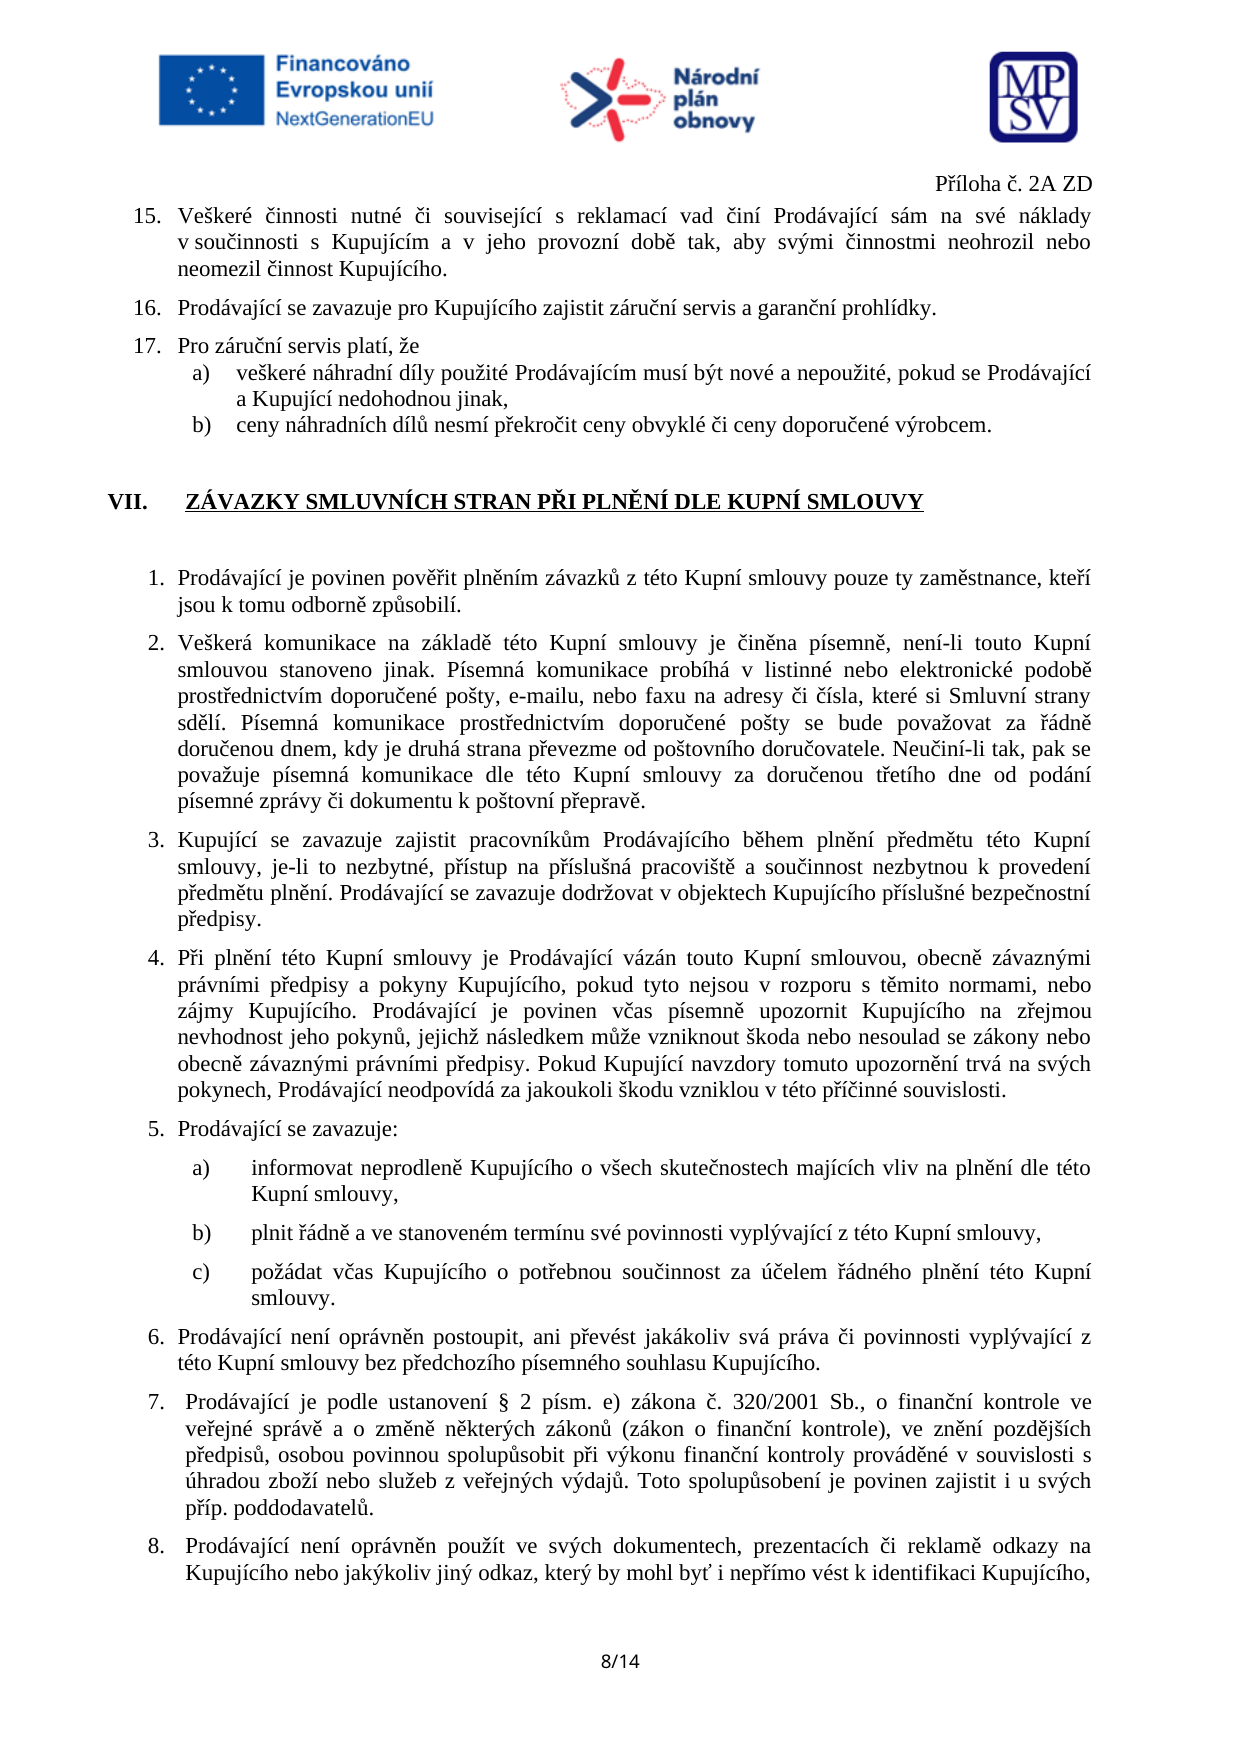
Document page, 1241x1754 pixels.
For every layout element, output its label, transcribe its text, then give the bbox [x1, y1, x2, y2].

list požádat včas Kupujícího o potřebnou součinnost za účelem řádného plnění této Kupní smlouvy. [192, 1258, 1093, 1311]
list Prodávající je podle ustanovení § 2 písm. e) zákona č. 320/2001 Sb., o finanční kontrole ve veřejné správě a o změně některých zákonů (zákon o finanční kontrole), ve znění pozdějších předpisů, osobou povinnou spolupůsobit při výkonu finanční kontroly prováděné v souvislosti s úhradou zboží nebo služeb z veřejných výdajů. Toto spolupůsobení je povinen zajistit i u svých příp. poddodavatelů. [148, 1388, 1093, 1520]
list Prodávající se zavazuje: [148, 1115, 1093, 1141]
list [148, 1533, 1093, 1585]
list Pro záruční servis platí, že [133, 332, 1093, 359]
list veškeré náhradní díly použité Prodávajícím musí být nové a nepoužité, pokud se Prodávající a Kupující nedohodnou jinak, [192, 359, 1093, 412]
list Při plnění této Kupní smlouvy je Prodávající vázán touto Kupní smlouvou, obecně závaznými právními předpisy a pokyny Kupujícího, pokud tyto nejsou v rozporu s těmito normami, nebo zájmy Kupujícího. Prodávající je povinen včas písemně upozornit Kupujícího na zřejmou nevhodnost jeho pokynů, jejichž následkem může vzniknout škoda nebo nesoulad se zákony nebo obecně závaznými právními předpisy. Pokud Kupující navzdory tomuto upozornění trvá na svých pokynech, Prodávající neodpovídá za jakoukoli škodu vzniklou v této příčinné souvislosti. [148, 944, 1093, 1102]
list ceny náhradních dílů nesmí překročit ceny obvyklé či ceny doporučené výrobcem. [192, 412, 1093, 438]
list Veškerá komunikace na základě této Kupní smlouvy je činěna písemně, není-li touto Kupní smlouvou stanoveno jinak. Písemná komunikace probíhá v listinné nebo elektronické podobě prostřednictvím doporučené pošty, e-mailu, nebo faxu na adresy či čísla, které si Smluvní strany sdělí. Písemná komunikace prostřednictvím doporučené pošty se bude považovat za řádně doručenou dnem, kdy je druhá strana převezme od poštovního doručovatele. Neučiní-li tak, pak se považuje písemná komunikace dle této Kupní smlouvy za doručenou třetího dne od podání písemné zprávy či dokumentu k poštovní přepravě. [148, 629, 1093, 814]
list Prodávající se zavazuje pro Kupujícího zajistit záruční servis a garanční prohlídky. [133, 294, 1093, 320]
list Prodávající není oprávněn postoupit, ani převést jakákoliv svá práva či povinnosti vyplývající z této Kupní smlouvy bez předchozího písemného souhlasu Kupujícího. [148, 1323, 1093, 1376]
list informovat neprodleně Kupujícího o všech skutečnostech majících vliv na plnění dle této Kupní smlouvy, [192, 1154, 1093, 1207]
list Kupující se zavazuje zajistit pracovníkům Prodávajícího během plnění předmětu této Kupní smlouvy, je-li to nezbytné, přístup na příslušná pracoviště a součinnost nezbytnou k provedení předmětu plnění. Prodávající se zavazuje dodržovat v objektech Kupujícího příslušné bezpečnostní předpisy. [148, 826, 1093, 932]
list plnit řádně a ve stanoveném termínu své povinnosti vyplývající z této Kupní smlouvy, [192, 1219, 1093, 1245]
list Prodávající je povinen pověřit plněním závazků z této Kupní smlouvy pouze ty zaměstnance, kteří jsou k tomu odborně způsobilí. [148, 564, 1093, 617]
list Veškeré činnosti nutné či související s reklamací vad činí Prodávající sám na své náklady v součinnosti s Kupujícím a v jeho provozní době tak, aby svými činnostmi neohrozil nebo neomezil činnost Kupujícího. [133, 202, 1093, 281]
text ZÁVAZKY SMLUVNÍCH STRAN PŘI PLNĚNÍ DLE KUPNÍ SMLOUVY [148, 488, 1093, 514]
